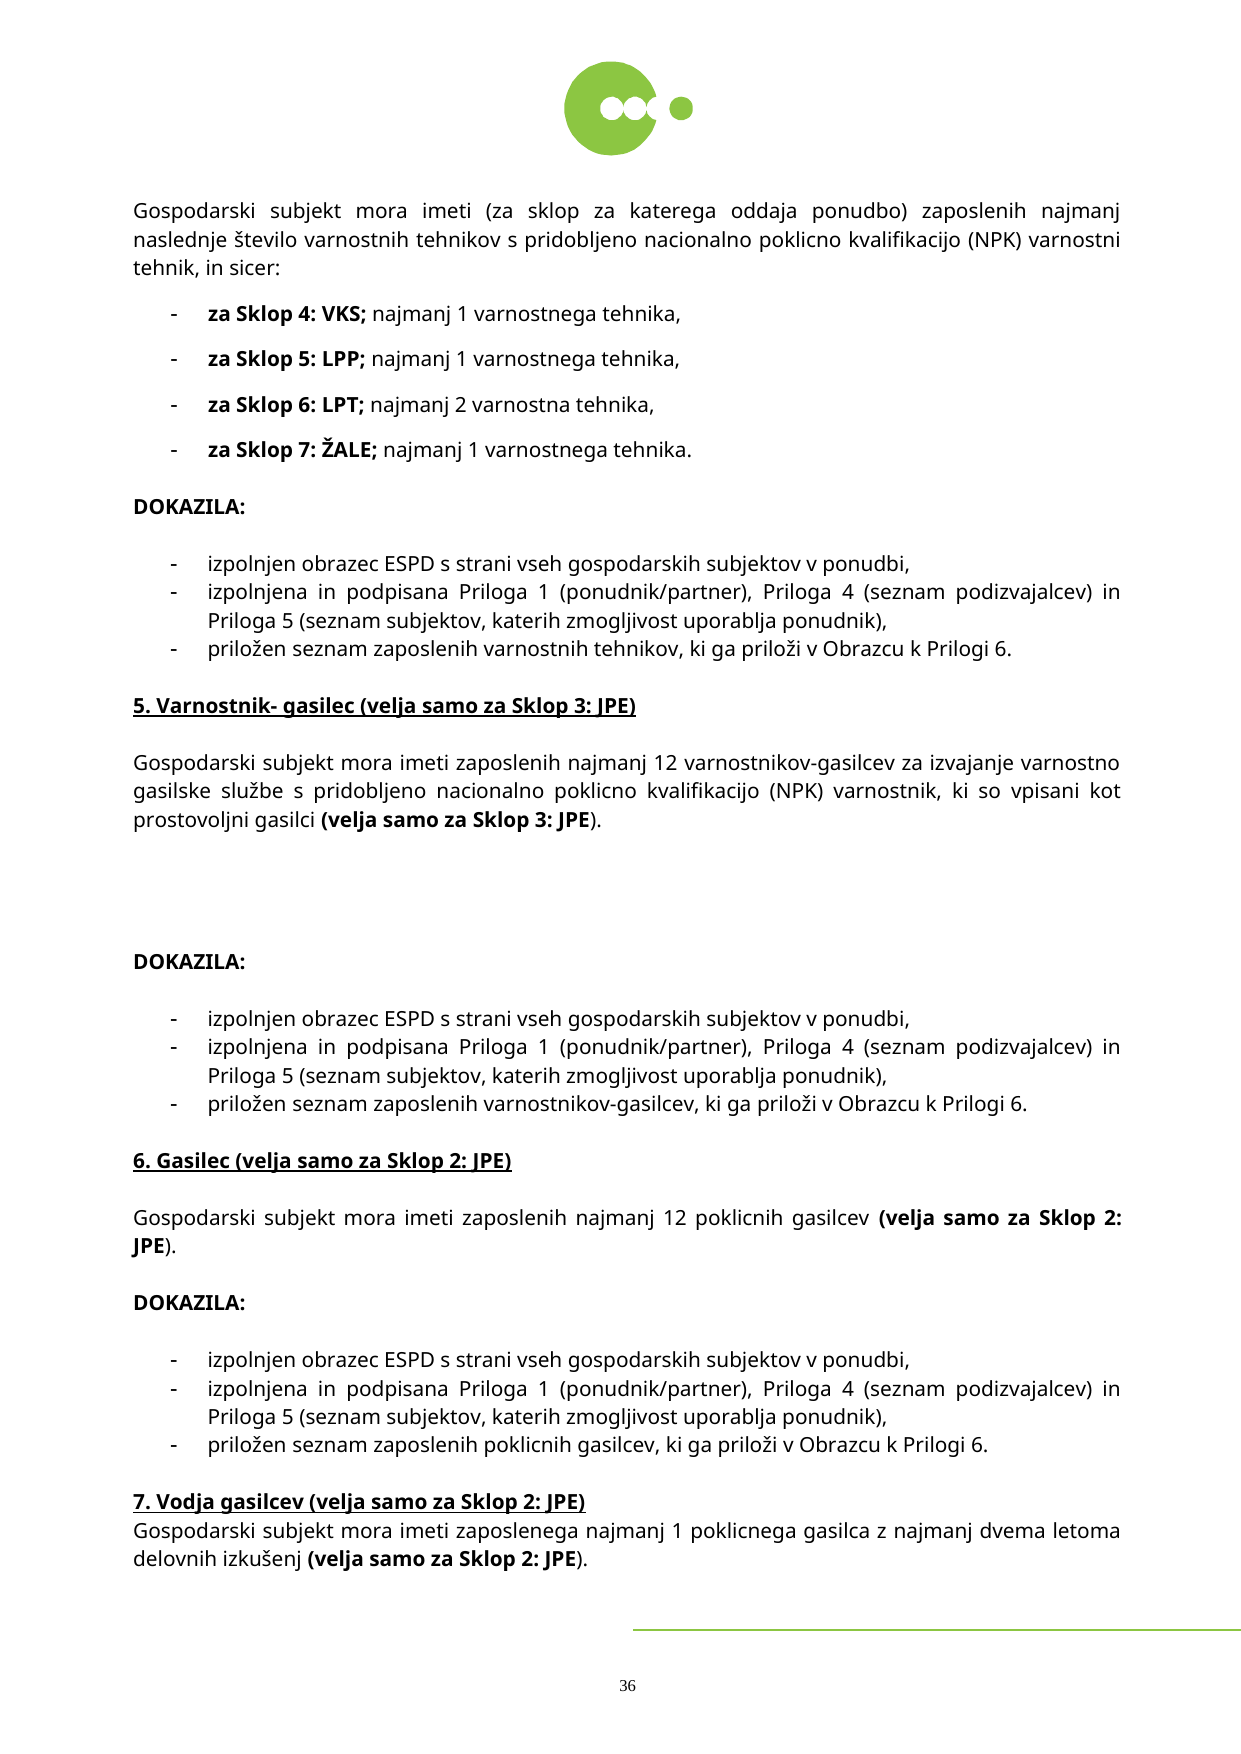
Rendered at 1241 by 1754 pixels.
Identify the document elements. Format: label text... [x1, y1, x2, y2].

list izpolnjen obrazec ESPD s strani vseh gospodarskih subjektov v ponudbi, [170, 1345, 1122, 1374]
text 7. Vodja gasilcev (velja samo za Sklop 2: JPE) [133, 1487, 1122, 1516]
list za Sklop 4: VKS; najmanj 1 varnostnega tehnika, [170, 299, 1122, 327]
text 5. Varnostnik- gasilec (velja samo za Sklop 3: JPE) [133, 691, 1122, 719]
list priložen seznam zaposlenih varnostnikov-gasilcev, ki ga priloži v Obrazcu k Prilogi 6. [170, 1089, 1122, 1118]
text Gospodarski subjekt mora imeti zaposlenih najmanj 12 varnostnikov-gasilcev za izvajanje varnostno gasilske službe s pridobljeno nacionalno poklicno kvalifikacijo (NPK) varnostnik, ki so vpisani kot prostovoljni gasilci (velja samo za Sklop 3: JPE). [133, 748, 1122, 833]
list za Sklop 6: LPT; najmanj 2 varnostna tehnika, [170, 390, 1122, 418]
list priložen seznam zaposlenih poklicnih gasilcev, ki ga priloži v Obrazcu k Prilogi 6. [170, 1431, 1122, 1459]
list izpolnjen obrazec ESPD s strani vseh gospodarskih subjektov v ponudbi, [170, 549, 1122, 577]
text Gospodarski subjekt mora imeti zaposlenih najmanj 12 poklicnih gasilcev (velja samo za Sklop 2: JPE). [133, 1203, 1122, 1260]
list za Sklop 7: ŽALE; najmanj 1 varnostnega tehnika. [170, 435, 1122, 464]
text Gospodarski subjekt mora imeti (za sklop za katerega oddaja ponudbo) zaposlenih najmanj naslednje število varnostnih tehnikov s pridobljeno nacionalno poklicno kvalifikacijo (NPK) varnostni tehnik, in sicer: [133, 196, 1122, 282]
text 6. Gasilec (velja samo za Sklop 2: JPE) [133, 1146, 1122, 1174]
text DOKAZILA: [133, 947, 1122, 976]
text DOKAZILA: [133, 492, 1122, 521]
text Gospodarski subjekt mora imeti zaposlenega najmanj 1 poklicnega gasilca z najmanj dvema letoma delovnih izkušenj (velja samo za Sklop 2: JPE). [133, 1516, 1122, 1573]
text DOKAZILA: [133, 1288, 1122, 1317]
list za Sklop 5: LPP; najmanj 1 varnostnega tehnika, [170, 344, 1122, 373]
list izpolnjen obrazec ESPD s strani vseh gospodarskih subjektov v ponudbi, [170, 1004, 1122, 1032]
list priložen seznam zaposlenih varnostnih tehnikov, ki ga priloži v Obrazcu k Prilogi 6. [170, 634, 1122, 663]
